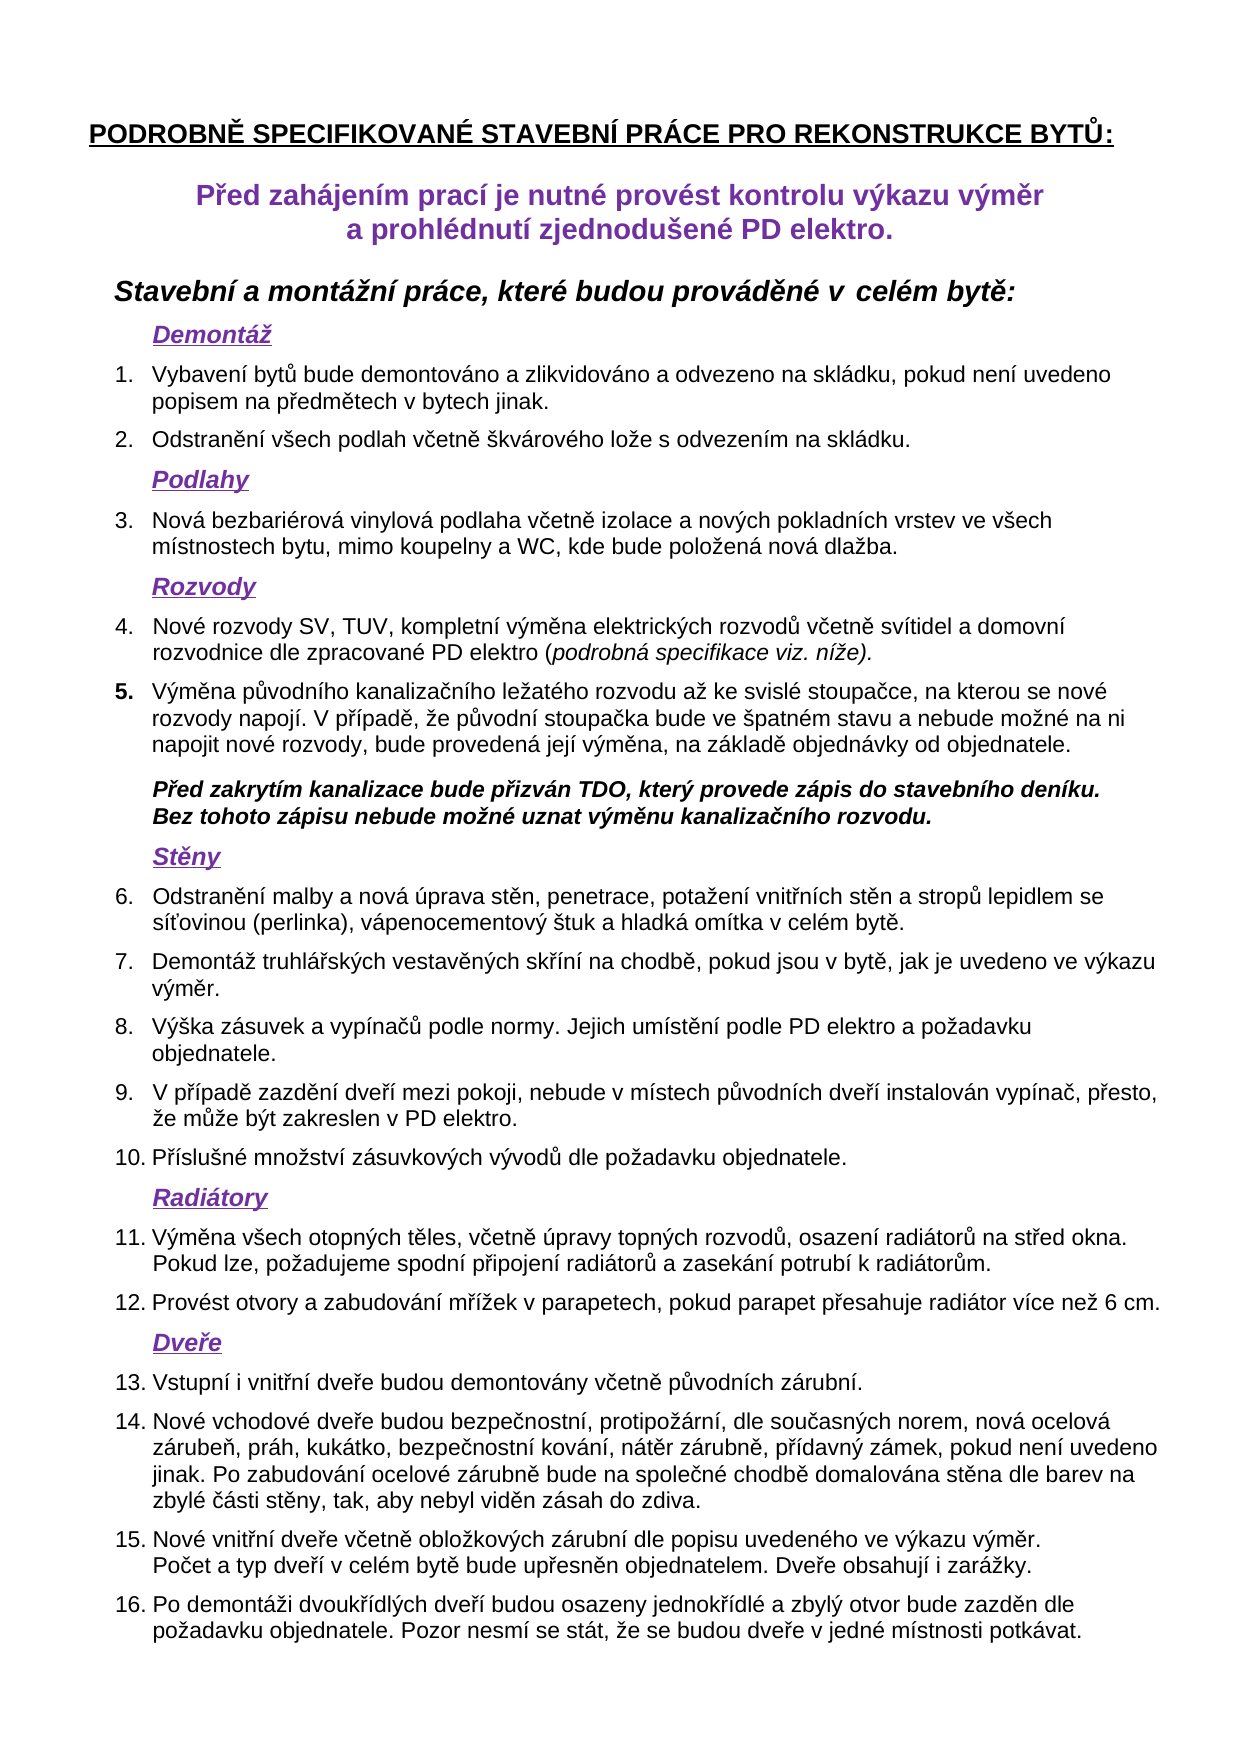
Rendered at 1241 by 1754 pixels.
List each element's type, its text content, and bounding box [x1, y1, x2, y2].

text Podrobně specifikované stavební práce pro rekonstrukce bytů: [88, 118, 1122, 149]
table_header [70, 178, 1170, 1656]
